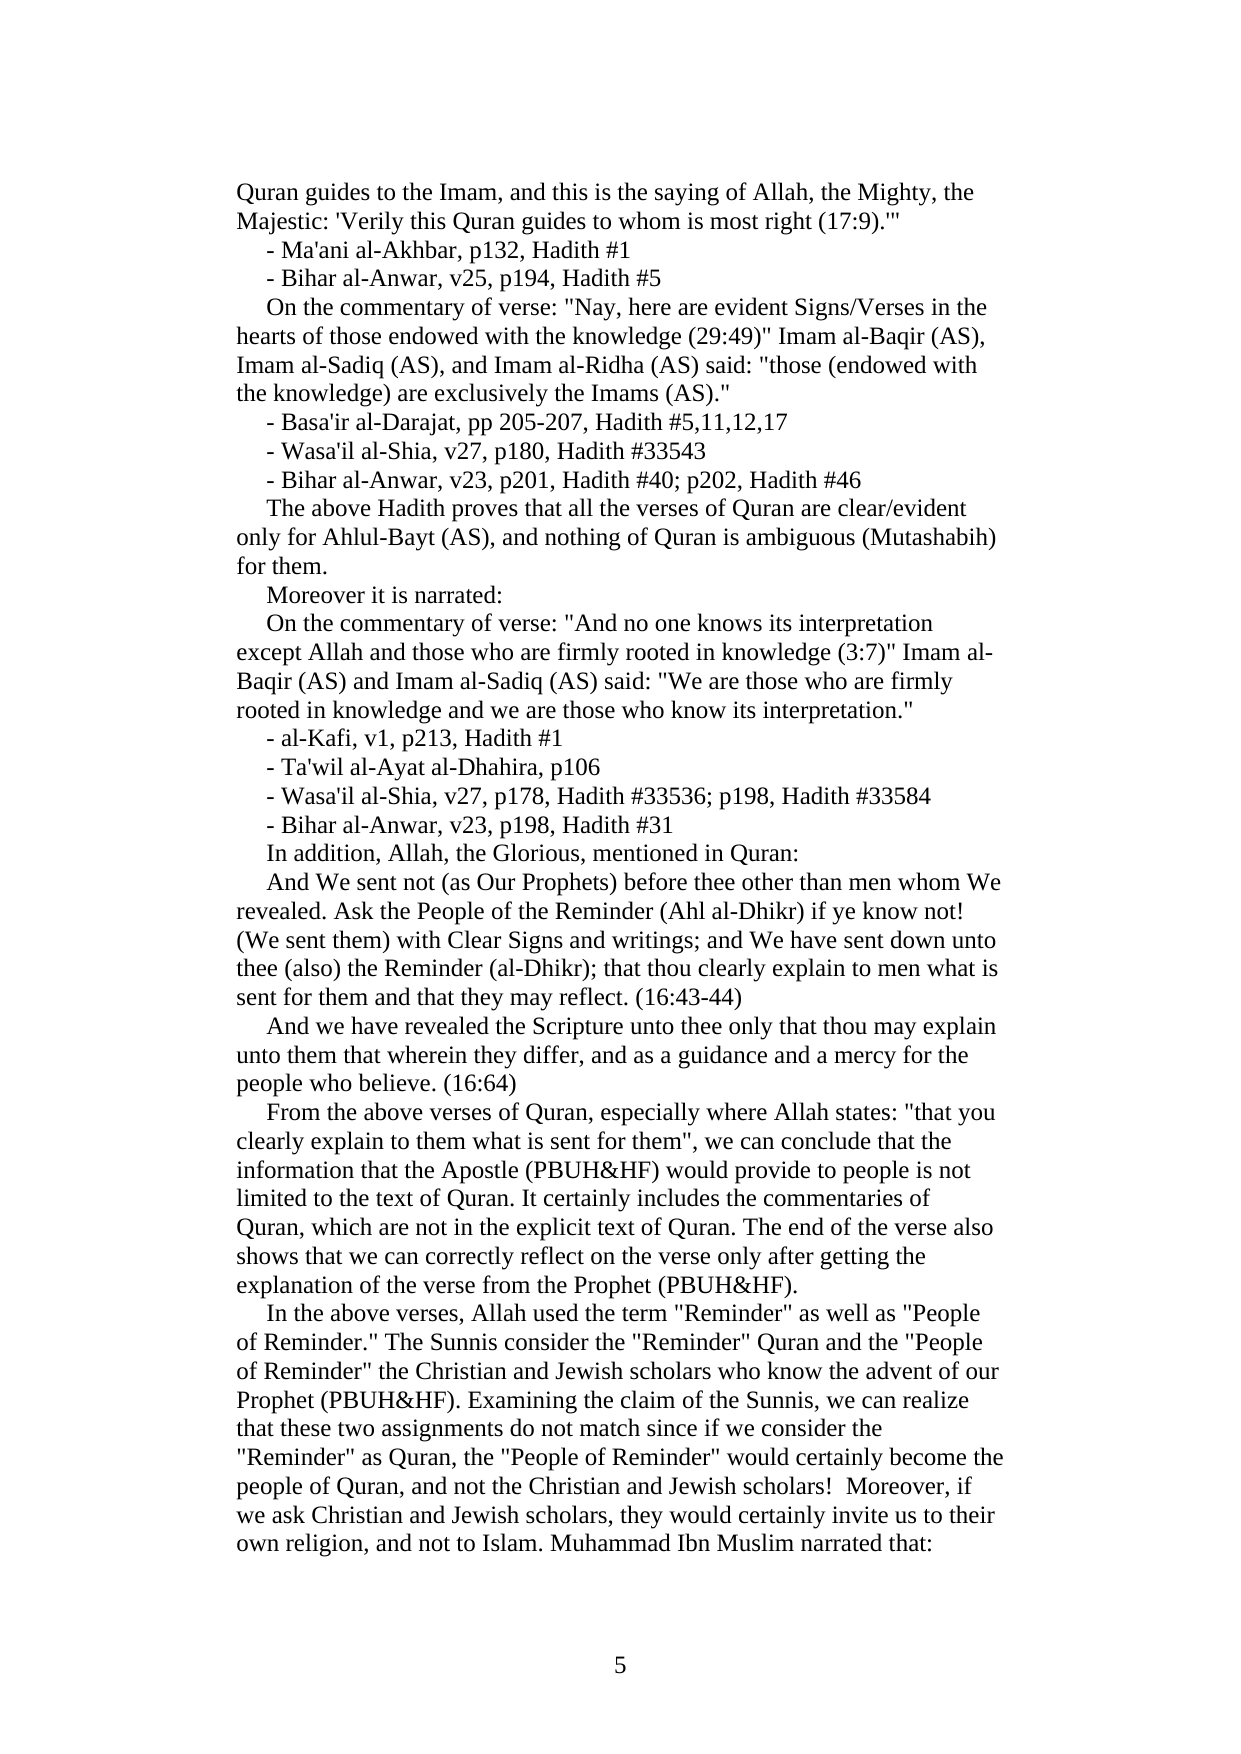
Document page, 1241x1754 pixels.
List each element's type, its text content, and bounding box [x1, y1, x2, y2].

text - Bihar al-Anwar, v25, p194, Hadith #5 [236, 263, 1004, 292]
text And We sent not (as Our Prophets) before thee other than men whom We revealed. Ask the People of the Reminder (Ahl al-Dhikr) if ye know not! (We sent them) with Clear Signs and writings; and We have sent down unto thee (also) the Reminder (al-Dhikr); that thou clearly explain to men what is sent for them and that they may reflect. (16:43-44) [236, 867, 1004, 1011]
text From the above verses of Quran, especially where Allah states: "that you clearly explain to them what is sent for them", we can conclude that the information that the Apostle (PBUH&HF) would provide to people is not limited to the text of Quran. It certainly includes the commentaries of Quran, which are not in the explicit text of Quran. The end of the verse also shows that we can correctly reflect on the verse only after getting the explanation of the verse from the Prophet (PBUH&HF). [236, 1097, 1004, 1298]
text - al-Kafi, v1, p213, Hadith #1 [236, 723, 1004, 752]
text - Bihar al-Anwar, v23, p201, Hadith #40; p202, Hadith #46 [236, 465, 1004, 493]
text On the commentary of verse: "Nay, here are evident Signs/Verses in the hearts of those endowed with the knowledge (29:49)" Imam al-Baqir (AS), Imam al-Sadiq (AS), and Imam al-Ridha (AS) said: "those (endowed with the knowledge) are exclusively the Imams (AS)." [236, 292, 1004, 407]
text On the commentary of verse: "And no one knows its interpretation except Allah and those who are firmly rooted in knowledge (3:7)" Imam al-Baqir (AS) and Imam al-Sadiq (AS) said: "We are those who are firmly rooted in knowledge and we are those who know its interpretation." [236, 608, 1004, 723]
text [236, 177, 1004, 235]
text - Wasa'il al-Shia, v27, p178, Hadith #33536; p198, Hadith #33584 [236, 781, 1004, 810]
text In addition, Allah, the Glorious, mentioned in Quran: [236, 838, 1004, 867]
text - Bihar al-Anwar, v23, p198, Hadith #31 [236, 810, 1004, 838]
text - Ta'wil al-Ayat al-Dhahira, p106 [236, 752, 1004, 781]
text - Ma'ani al-Akhbar, p132, Hadith #1 [236, 235, 1004, 263]
text The above Hadith proves that all the verses of Quran are clear/evident only for Ahlul-Bayt (AS), and nothing of Quran is ambiguous (Mutashabih) for them. [236, 493, 1004, 580]
text In the above verses, Allah used the term "Reminder" as well as "People of Reminder." The Sunnis consider the "Reminder" Quran and the "People of Reminder" the Christian and Jewish scholars who know the advent of our Prophet (PBUH&HF). Examining the claim of the Sunnis, we can realize that these two assignments do not match since if we consider the "Reminder" as Quran, the "People of Reminder" would certainly become the people of Quran, and not the Christian and Jewish scholars! Moreover, if we ask Christian and Jewish scholars, they would certainly invite us to their own religion, and not to Islam. Muhammad Ibn Muslim narrated that: [236, 1298, 1004, 1557]
text And we have revealed the Scripture unto thee only that thou may explain unto them that wherein they differ, and as a guidance and a mercy for the people who believe. (16:64) [236, 1011, 1004, 1097]
text - Wasa'il al-Shia, v27, p180, Hadith #33543 [236, 436, 1004, 465]
text Moreover it is narrated: [236, 580, 1004, 608]
text - Basa'ir al-Darajat, pp 205-207, Hadith #5,11,12,17 [236, 407, 1004, 436]
